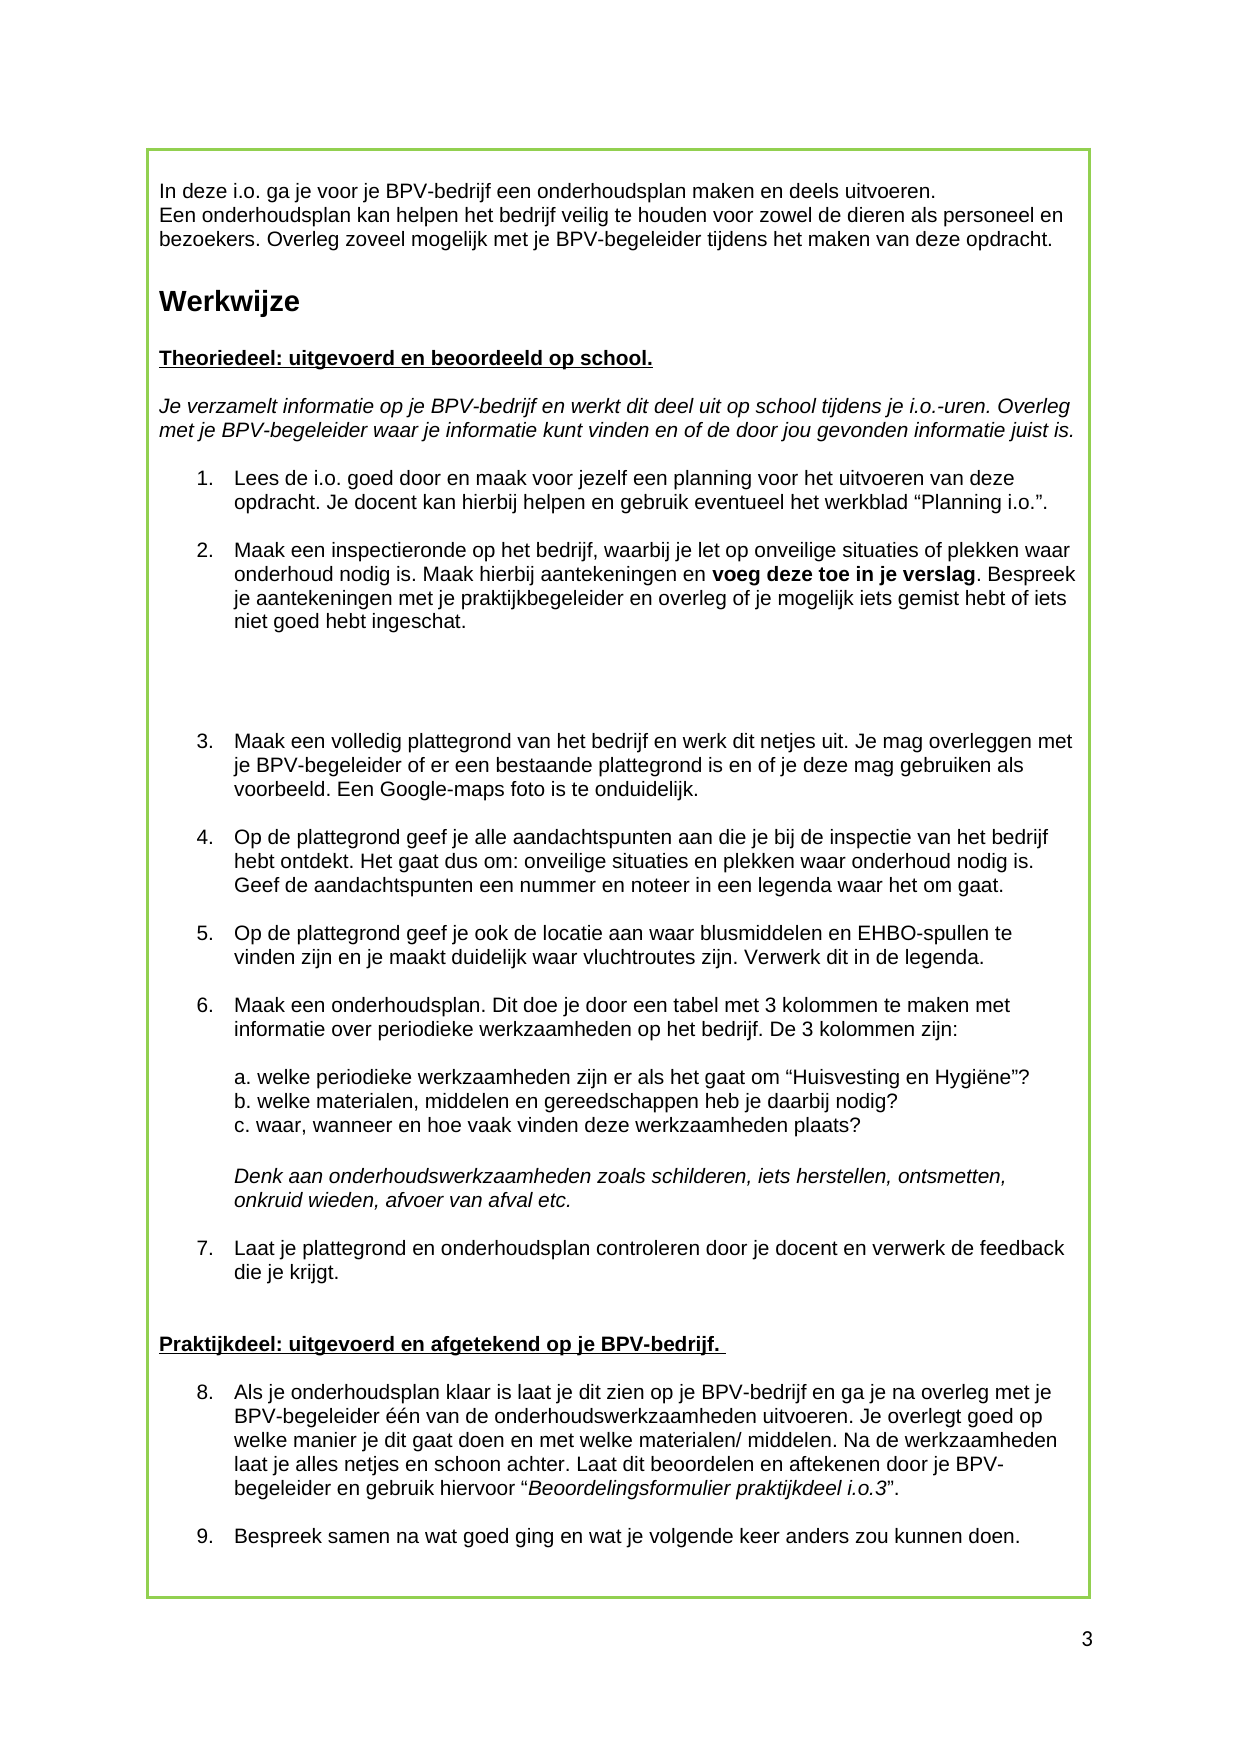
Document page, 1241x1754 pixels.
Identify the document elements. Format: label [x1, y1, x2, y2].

table_cell [149, 151, 1088, 1596]
